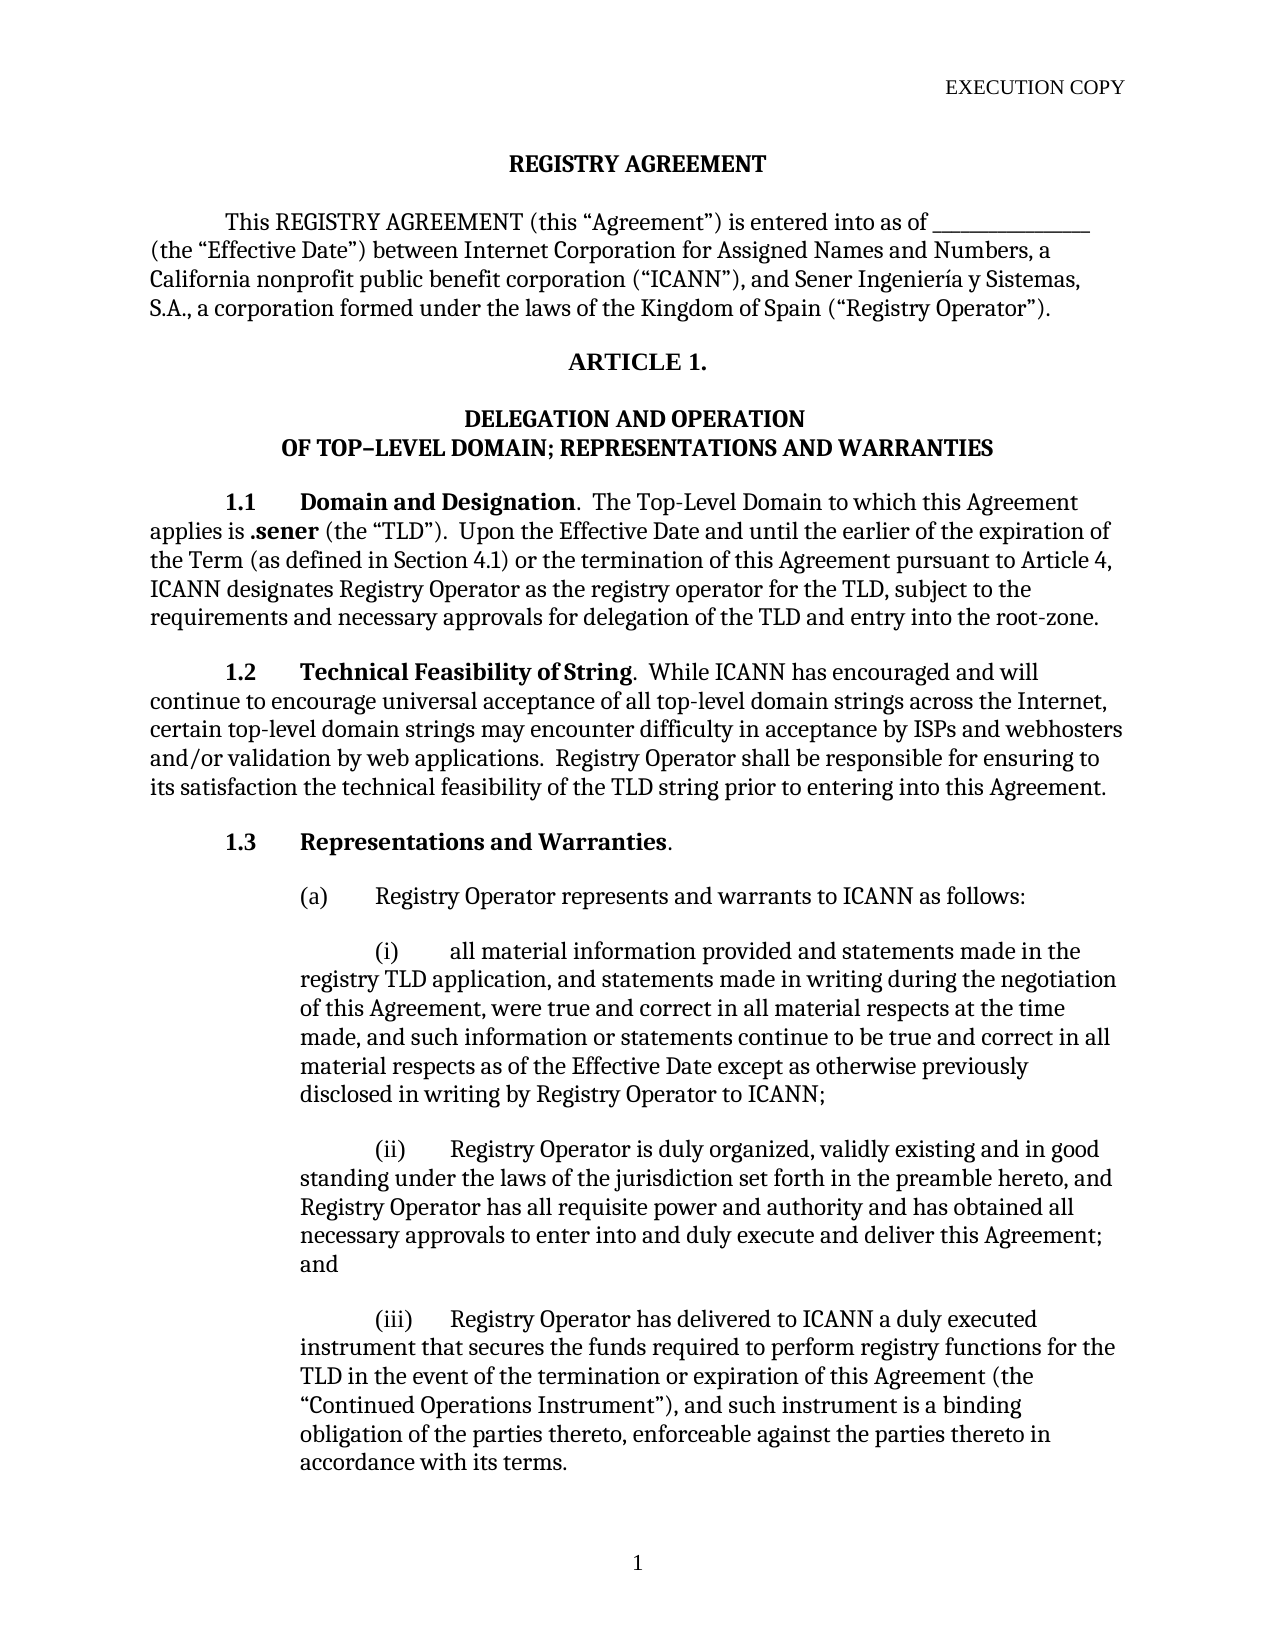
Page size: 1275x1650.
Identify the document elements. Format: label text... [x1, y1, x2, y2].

text Domain and Designation. The Top-Level Domain to which this Agreement applies is .sener (the “TLD”). Upon the Effective Date and until the earlier of the expiration of the Term (as defined in Section 4.1) or the termination of this Agreement pursuant to Article 4, ICANN designates Registry Operator as the registry operator for the TLD, subject to the requirements and necessary approvals for delegation of the TLD and entry into the root-zone. [150, 487, 1125, 632]
title REGISTRY AGREEMENT [150, 150, 1125, 179]
text Registry Operator has delivered to ICANN a duly executed instrument that secures the funds required to perform registry functions for the TLD in the event of the termination or expiration of this Agreement (the “Continued Operations Instrument”), and such instrument is a binding obligation of the parties thereto, enforceable against the parties thereto in accordance with its terms. [300, 1304, 1125, 1477]
text Registry Operator is duly organized, validly existing and in good standing under the laws of the jurisdiction set forth in the preamble hereto, and Registry Operator has all requisite power and authority and has obtained all necessary approvals to enter into and duly execute and deliver this Agreement; and [300, 1134, 1125, 1279]
text DELEGATION AND OPERATION OF TOP–LEVEL DOMAIN; REPRESENTATIONS AND WARRANTIES [150, 347, 1125, 462]
text all material information provided and statements made in the registry TLD application, and statements made in writing during the negotiation of this Agreement, were true and correct in all material respects at the time made, and such information or statements continue to be true and correct in all material respects as of the Effective Date except as otherwise previously disclosed in writing by Registry Operator to ICANN; [300, 936, 1125, 1109]
text Representations and Warranties. [150, 827, 1125, 856]
text This REGISTRY AGREEMENT (this “Agreement”) is entered into as of _________________ (the “Effective Date”) between Internet Corporation for Assigned Names and Numbers, a California nonprofit public benefit corporation (“ICANN”), and Sener Ingeniería y Sistemas, S.A., a corporation formed under the laws of the Kingdom of Spain (“Registry Operator”). [150, 207, 1125, 322]
text Technical Feasibility of String. While ICANN has encouraged and will continue to encourage universal acceptance of all top-level domain strings across the Internet, certain top-level domain strings may encounter difficulty in acceptance by ISPs and webhosters and/or validation by web applications. Registry Operator shall be responsible for ensuring to its satisfaction the technical feasibility of the TLD string prior to entering into this Agreement. [150, 657, 1125, 802]
text Registry Operator represents and warrants to ICANN as follows: [150, 881, 1125, 911]
